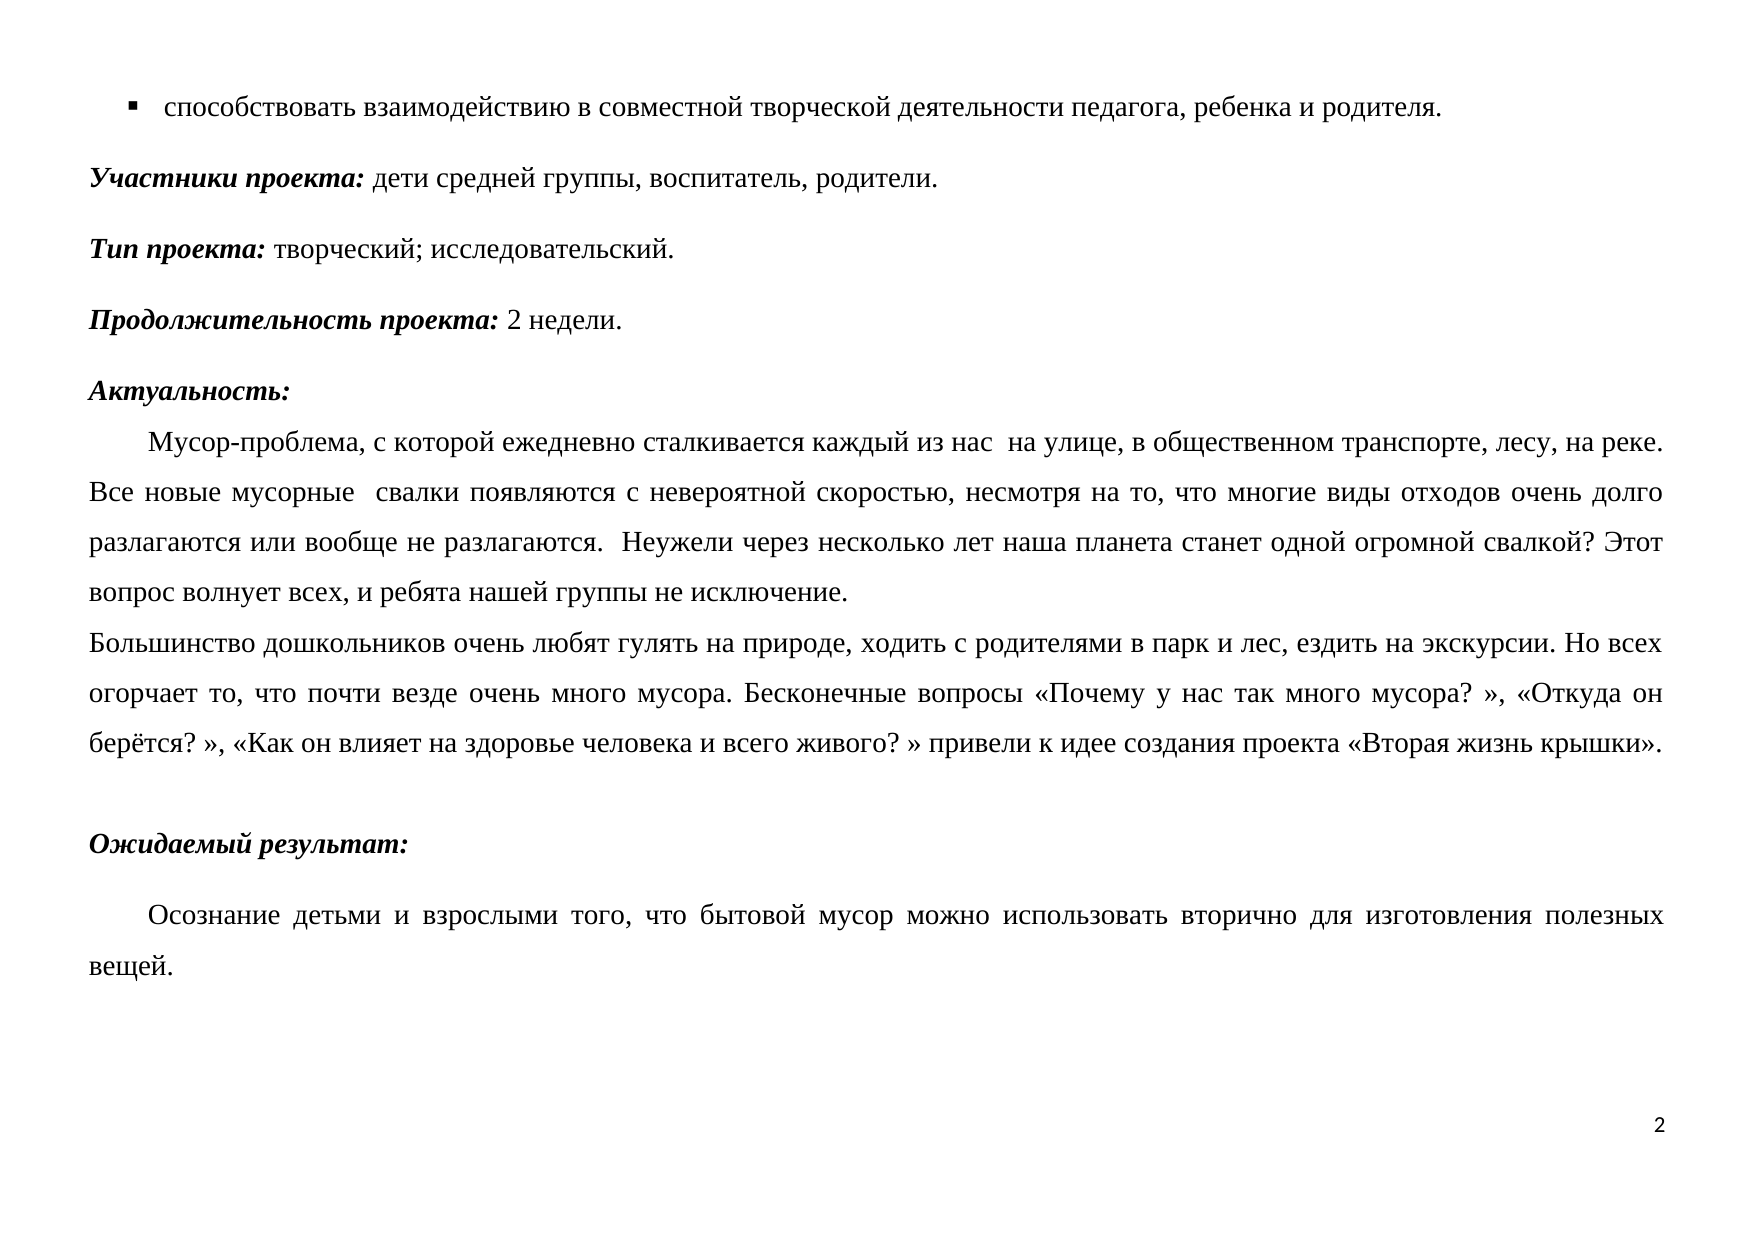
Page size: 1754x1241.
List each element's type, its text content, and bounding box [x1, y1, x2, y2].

text Продолжительность проекта: 2 недели. [89, 302, 1665, 336]
text Участники проекта: дети средней группы, воспитатель, родители. [89, 160, 1665, 193]
text Тип проекта: творческий; исследовательский. [89, 231, 1665, 264]
text Ожидаемый результат: [89, 826, 1665, 860]
text Мусор-проблема, с которой ежедневно сталкивается каждый из нас на улице, в общественном транспорте, лесу, на реке. Все новые мусорные свалки появляются с невероятной скоростью, несмотря на то, что многие виды отходов очень долго разлагаются или вообще не разлагаются. Неужели через несколько лет наша планета станет одной огромной свалкой? Этот вопрос волнует всех, и ребята нашей группы не исключение. [89, 424, 1665, 608]
text Большинство дошкольников очень любят гулять на природе, ходить с родителями в парк и лес, ездить на экскурсии. Но всех огорчает то, что почти везде очень много мусора. Бесконечные вопросы «Почему у нас так много мусора? », «Откуда он берётся? », «Как он влияет на здоровье человека и всего живого? » привели к идее создания проекта «Вторая жизнь крышки». [89, 625, 1665, 759]
text Актуальность: [89, 373, 1665, 407]
text Осознание детьми и взрослыми того, что бытовой мусор можно использовать вторично для изготовления полезных вещей. [89, 897, 1665, 981]
list способствовать взаимодействию в совместной творческой деятельности педагога, ребенка и родителя. [126, 89, 1665, 122]
